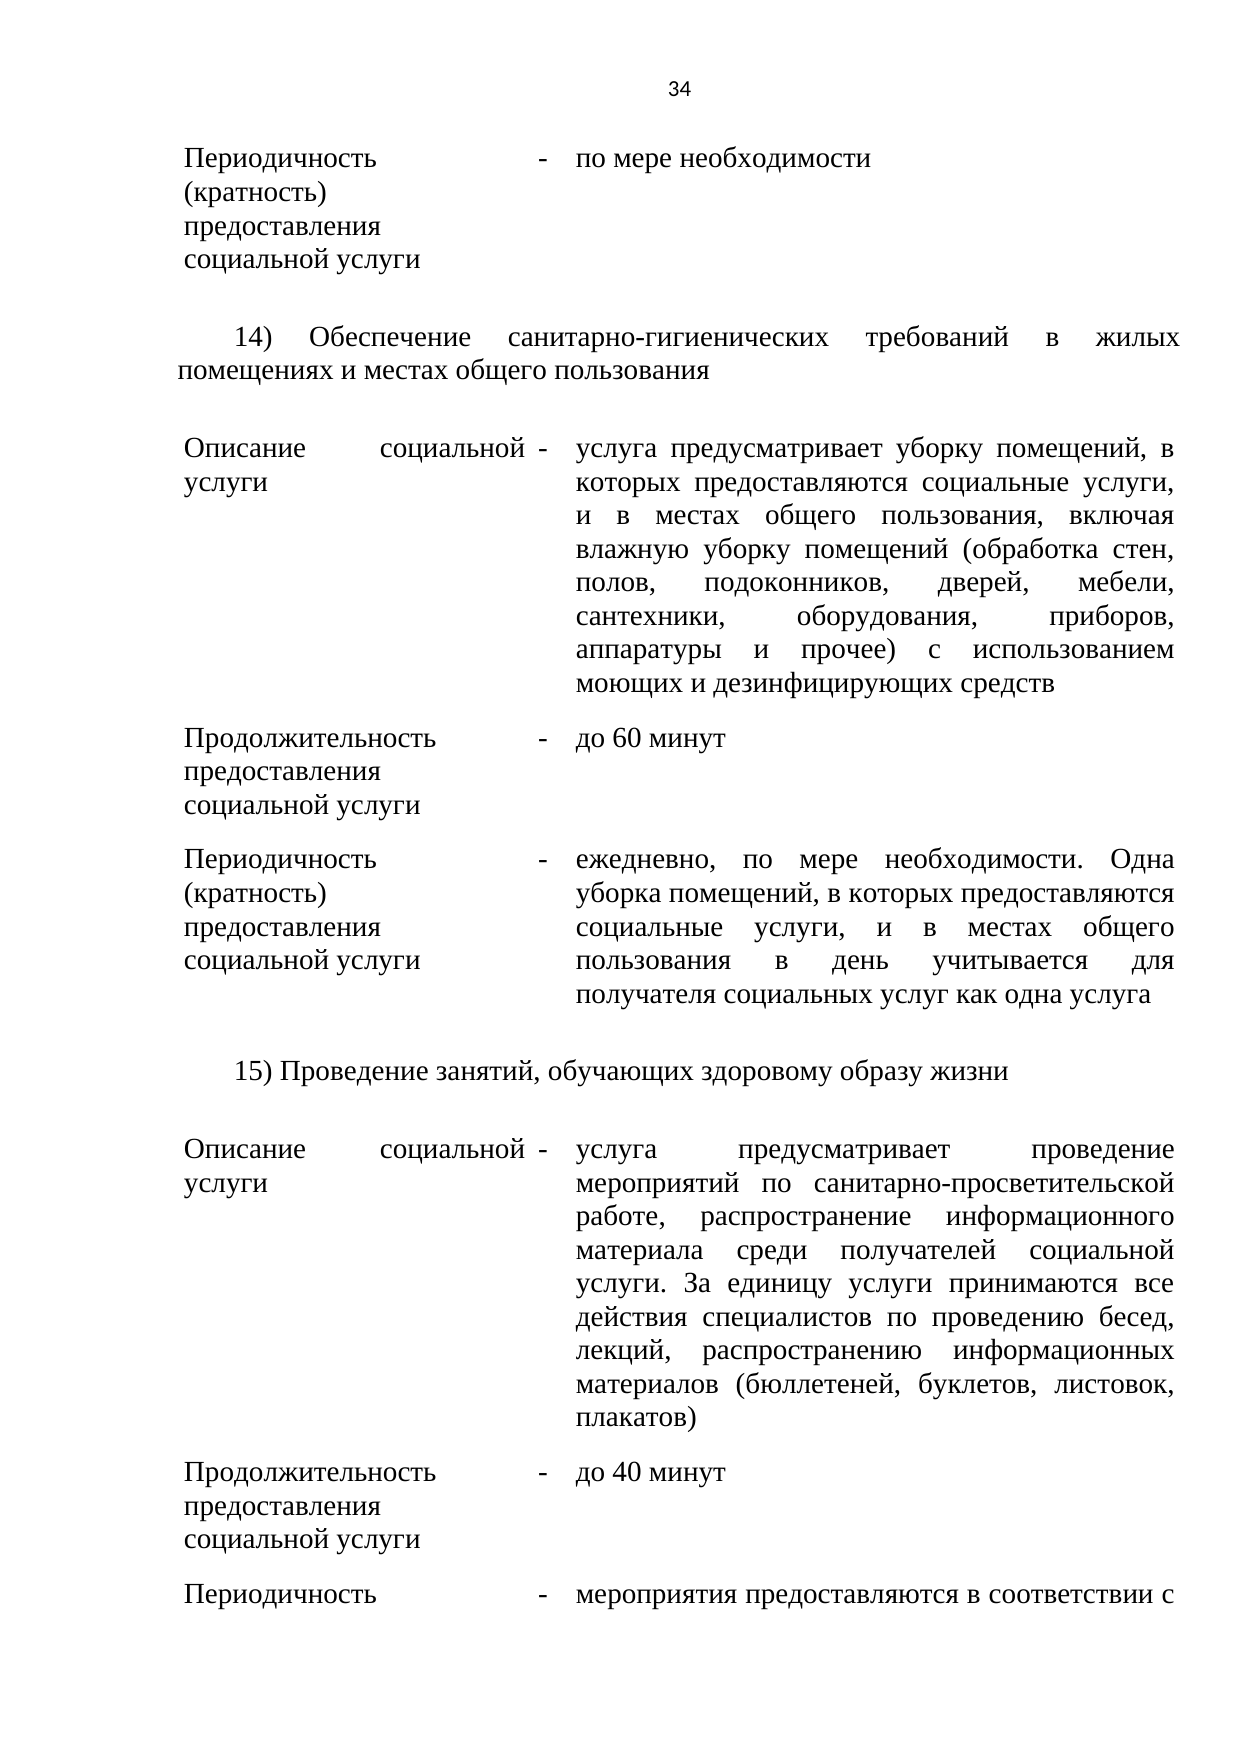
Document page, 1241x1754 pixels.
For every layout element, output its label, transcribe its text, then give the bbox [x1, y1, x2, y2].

table_cell ежедневно, по мере необходимости. Одна уборка помещений, в которых предоставляются социальные услуги, и в местах общего пользования в день учитывается для получателя социальных услуг как одна услуга [569, 831, 1181, 1020]
table_cell до 60 минут [569, 709, 1181, 831]
table_cell Периодичность (кратность) предоставления социальной услуги [177, 130, 531, 285]
table_cell Продолжительность предоставления социальной услуги [177, 709, 531, 831]
table_cell - [531, 130, 569, 285]
table_header - [531, 420, 569, 709]
table_cell - [531, 1444, 569, 1566]
table_header Описание социальной услуги [177, 420, 531, 709]
table_cell Периодичность (кратность) предоставления социальной услуги [177, 831, 531, 1020]
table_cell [177, 1566, 531, 1620]
text 15) Проведение занятий, обучающих здоровому образу жизни [177, 1053, 1181, 1087]
table_cell по мере необходимости [569, 130, 1181, 285]
table_header Описание социальной услуги [177, 1121, 531, 1444]
table_cell - [531, 709, 569, 831]
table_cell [569, 1566, 1181, 1620]
text 14) Обеспечение санитарно-гигиенических требований в жилых помещениях и местах общего пользования [177, 319, 1181, 386]
table_cell - [531, 831, 569, 1020]
table_cell - [531, 1566, 569, 1620]
table_cell Продолжительность предоставления социальной услуги [177, 1444, 531, 1566]
table_header услуга предусматривает уборку помещений, в которых предоставляются социальные услуги, и в местах общего пользования, включая влажную уборку помещений (обработка стен, полов, подоконников, дверей, мебели, сантехники, оборудования, приборов, аппаратуры и прочее) с использованием моющих и дезинфицирующих средств [569, 420, 1181, 709]
table_header - [531, 1121, 569, 1444]
table_cell до 40 минут [569, 1444, 1181, 1566]
table_header услуга предусматривает проведение мероприятий по санитарно-просветительской работе, распространение информационного материала среди получателей социальной услуги. За единицу услуги принимаются все действия специалистов по проведению бесед, лекций, распространению информационных материалов (бюллетеней, буклетов, листовок, плакатов) [569, 1121, 1181, 1444]
